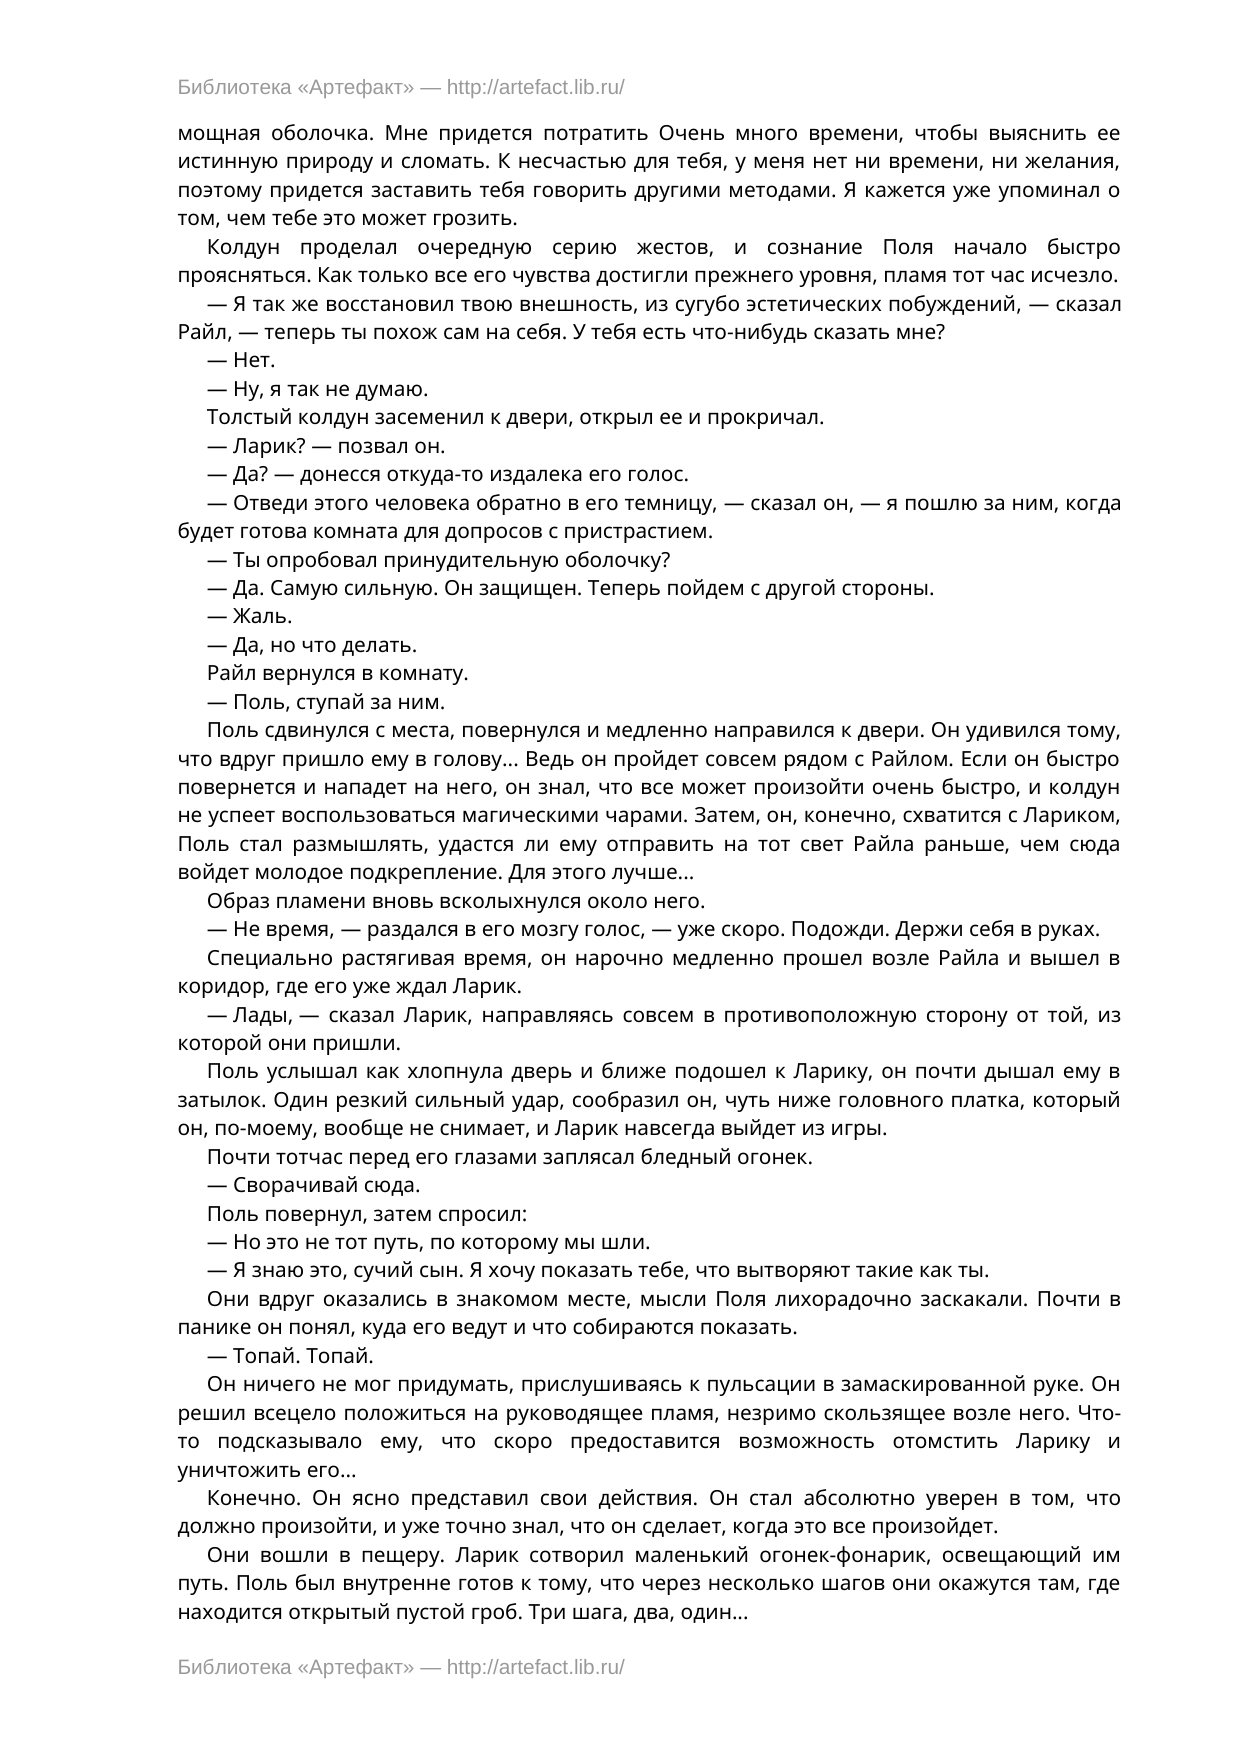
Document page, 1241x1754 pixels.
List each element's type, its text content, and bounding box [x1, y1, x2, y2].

text — Сворачивай сюда. [177, 1170, 1122, 1199]
text Толстый колдун засеменил к двери, открыл ее и прокричал. [177, 402, 1122, 431]
text — Ларик? — позвал он. [177, 431, 1122, 459]
text Колдун проделал очередную серию жестов, и сознание Поля начало быстро проясняться. Как только все его чувства достигли прежнего уровня, пламя тот час исчезло. [177, 232, 1122, 289]
text — Ну, я так не думаю. [177, 374, 1122, 402]
text Райл вернулся в комнату. [177, 658, 1122, 687]
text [177, 118, 1122, 232]
text — Лады, — сказал Ларик, направляясь совсем в противоположную сторону от той, из которой они пришли. [177, 1000, 1122, 1057]
text — Я знаю это, сучий сын. Я хочу показать тебе, что вытворяют такие как ты. [177, 1256, 1122, 1284]
text Они вошли в пещеру. Ларик сотворил маленький огонек-фонарик, освещающий им путь. Поль был внутренне готов к тому, что через несколько шагов они окажутся там, где находится открытый пустой гроб. Три шага, два, один... [177, 1540, 1122, 1625]
text Поль сдвинулся с места, повернулся и медленно направился к двери. Он удивился тому, что вдруг пришло ему в голову... Ведь он пройдет совсем рядом с Райлом. Если он быстро повернется и нападет на него, он знал, что все может произойти очень быстро, и колдун не успеет воспользоваться магическими чарами. Затем, он, конечно, схватится с Лариком, Поль стал размышлять, удастся ли ему отправить на тот свет Райла раньше, чем сюда войдет молодое подкрепление. Для этого лучше... [177, 715, 1122, 886]
text — Но это не тот путь, по которому мы шли. [177, 1227, 1122, 1256]
text — Отведи этого человека обратно в его темницу, — сказал он, — я пошлю за ним, когда будет готова комната для допросов с пристрастием. [177, 488, 1122, 545]
text — Топай. Топай. [177, 1341, 1122, 1369]
text — Жаль. [177, 602, 1122, 630]
text Он ничего не мог придумать, прислушиваясь к пульсации в замаскированной руке. Он решил всецело положиться на руководящее пламя, незримо скользящее возле него. Что-то подсказывало ему, что скоро предоставится возможность отомстить Ларику и уничтожить его... [177, 1369, 1122, 1483]
text — Ты опробовал принудительную оболочку? [177, 545, 1122, 573]
text Они вдруг оказались в знакомом месте, мысли Поля лихорадочно заскакали. Почти в панике он понял, куда его ведут и что собираются показать. [177, 1284, 1122, 1341]
text — Поль, ступай за ним. [177, 687, 1122, 715]
text Специально растягивая время, он нарочно медленно прошел возле Райла и вышел в коридор, где его уже ждал Ларик. [177, 943, 1122, 1000]
text Конечно. Он ясно представил свои действия. Он стал абсолютно уверен в том, что должно произойти, и уже точно знал, что он сделает, когда это все произойдет. [177, 1483, 1122, 1540]
text — Да? — донесся откуда-то издалека его голос. [177, 459, 1122, 488]
text — Я так же восстановил твою внешность, из сугубо эстетических побуждений, — сказал Райл, — теперь ты похож сам на себя. У тебя есть что-нибудь сказать мне? [177, 289, 1122, 346]
text Поль услышал как хлопнула дверь и ближе подошел к Ларику, он почти дышал ему в затылок. Один резкий сильный удар, сообразил он, чуть ниже головного платка, который он, по-моему, вообще не снимает, и Ларик навсегда выйдет из игры. [177, 1057, 1122, 1142]
text — Не время, — раздался в его мозгу голос, — уже скоро. Подожди. Держи себя в руках. [177, 914, 1122, 943]
text Поль повернул, затем спросил: [177, 1199, 1122, 1227]
text Почти тотчас перед его глазами заплясал бледный огонек. [177, 1142, 1122, 1170]
text — Да. Самую сильную. Он защищен. Теперь пойдем с другой стороны. [177, 573, 1122, 602]
text Образ пламени вновь всколыхнулся около него. [177, 886, 1122, 914]
text — Нет. [177, 346, 1122, 374]
text — Да, но что делать. [177, 630, 1122, 658]
